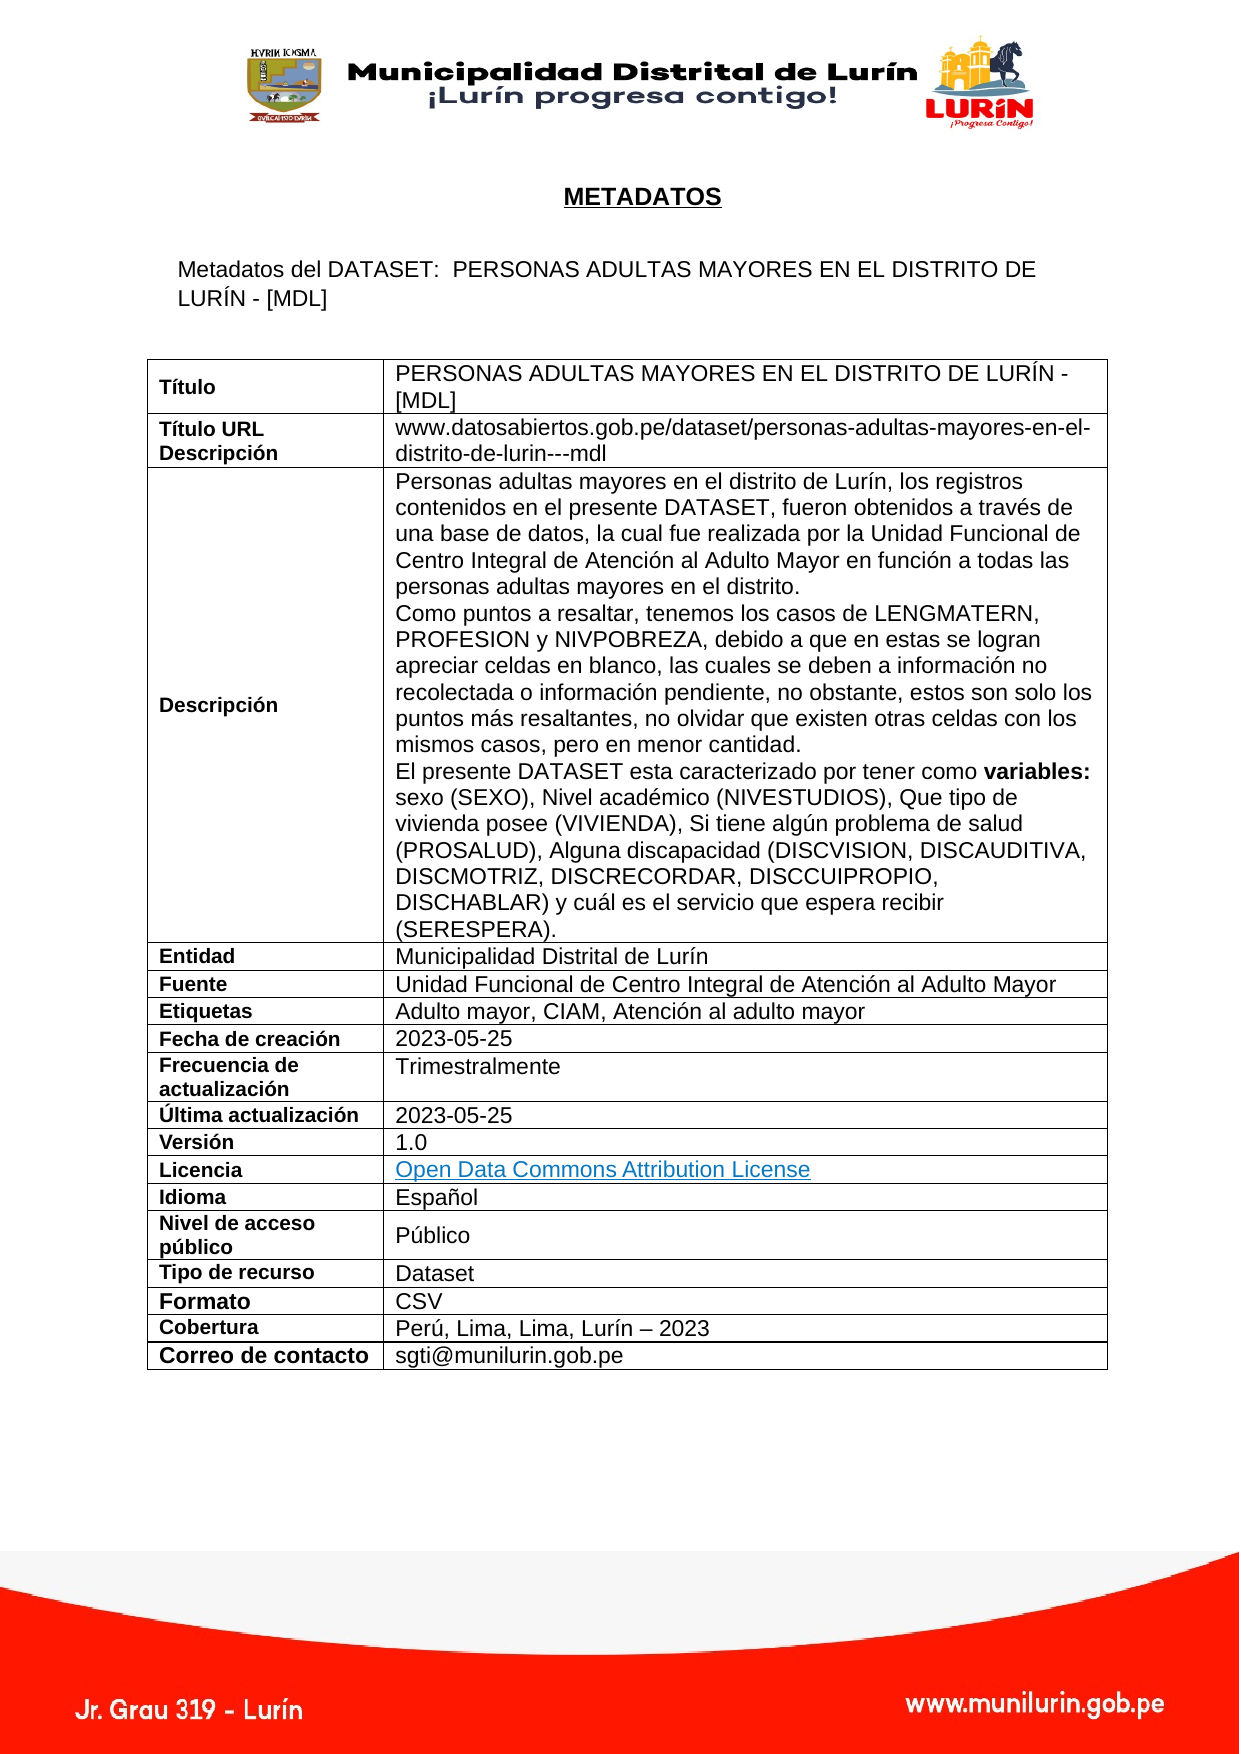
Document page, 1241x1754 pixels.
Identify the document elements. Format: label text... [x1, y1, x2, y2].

table_cell Municipalidad Distrital de Lurín [384, 943, 1107, 969]
table_cell Correo de contacto [148, 1343, 383, 1369]
table_cell Entidad [148, 943, 383, 969]
table_cell 2023-05-25 [384, 1102, 1107, 1128]
table_cell Open Data Commons Attribution License [384, 1156, 1107, 1183]
table_cell Nivel de acceso público [148, 1211, 383, 1259]
table_cell Tipo de recurso [148, 1260, 383, 1287]
picture [177, 14, 1063, 154]
picture [0, 1551, 1239, 1754]
table_cell Descripción [148, 468, 383, 942]
table_cell Adulto mayor, CIAM, Atención al adulto mayor [384, 998, 1107, 1024]
table_cell 1.0 [384, 1129, 1107, 1155]
table_cell Versión [148, 1129, 383, 1155]
table_cell Idioma [148, 1184, 383, 1210]
table_header PERSONAS ADULTAS MAYORES EN EL DISTRITO DE LURÍN - [MDL] [384, 360, 1107, 413]
table_cell Dataset [384, 1260, 1107, 1287]
table_cell Etiquetas [148, 998, 383, 1024]
table_cell Fuente [148, 971, 383, 997]
table_cell Título URL Descripción [148, 414, 383, 467]
table_cell Público [384, 1211, 1107, 1259]
text Metadatos del DATASET: PERSONAS ADULTAS MAYORES EN EL DISTRITO DE LURÍN - [MDL] [177, 256, 1107, 311]
table_cell Frecuencia de actualización [148, 1053, 383, 1101]
text METADATOS [177, 182, 1107, 211]
table_cell Última actualización [148, 1102, 383, 1128]
table_cell sgti@munilurin.gob.pe [384, 1343, 1107, 1369]
table_cell CSV [384, 1288, 1107, 1314]
table_cell 2023-05-25 [384, 1025, 1107, 1052]
table_cell Unidad Funcional de Centro Integral de Atención al Adulto Mayor [384, 971, 1107, 997]
table_cell Personas adultas mayores en el distrito de Lurín, los registros contenidos en el presente DATASET, fueron obtenidos a través de una base de datos, la cual fue realizada por la Unidad Funcional de Centro Integral de Atención al Adulto Mayor en función a todas las personas adultas mayores en el distrito. Como puntos a resaltar, tenemos los casos de LENGMATERN, PROFESION y NIVPOBREZA, debido a que en estas se logran apreciar celdas en blanco, las cuales se deben a información no recolectada o información pendiente, no obstante, estos son solo los puntos más resaltantes, no olvidar que existen otras celdas con los mismos casos, pero en menor cantidad. El presente DATASET esta caracterizado por tener como variables: sexo (SEXO), Nivel académico (NIVESTUDIOS), Que tipo de vivienda posee (VIVIENDA), Si tiene algún problema de salud (PROSALUD), Alguna discapacidad (DISCVISION, DISCAUDITIVA, DISCMOTRIZ, DISCRECORDAR, DISCCUIPROPIO, DISCHABLAR) y cuál es el servicio que espera recibir (SERESPERA). [384, 468, 1107, 942]
table_cell Cobertura [148, 1315, 383, 1341]
table_cell Perú, Lima, Lima, Lurín – 2023 [384, 1315, 1107, 1341]
table_header Título [148, 360, 383, 413]
table_cell Español [384, 1184, 1107, 1210]
table_cell Formato [148, 1288, 383, 1314]
table_cell Licencia [148, 1156, 383, 1183]
table_cell Trimestralmente [384, 1053, 1107, 1101]
table_cell www.datosabiertos.gob.pe/dataset/personas-adultas-mayores-en-el-distrito-de-lurin---mdl [384, 414, 1107, 467]
table_cell Fecha de creación [148, 1025, 383, 1052]
